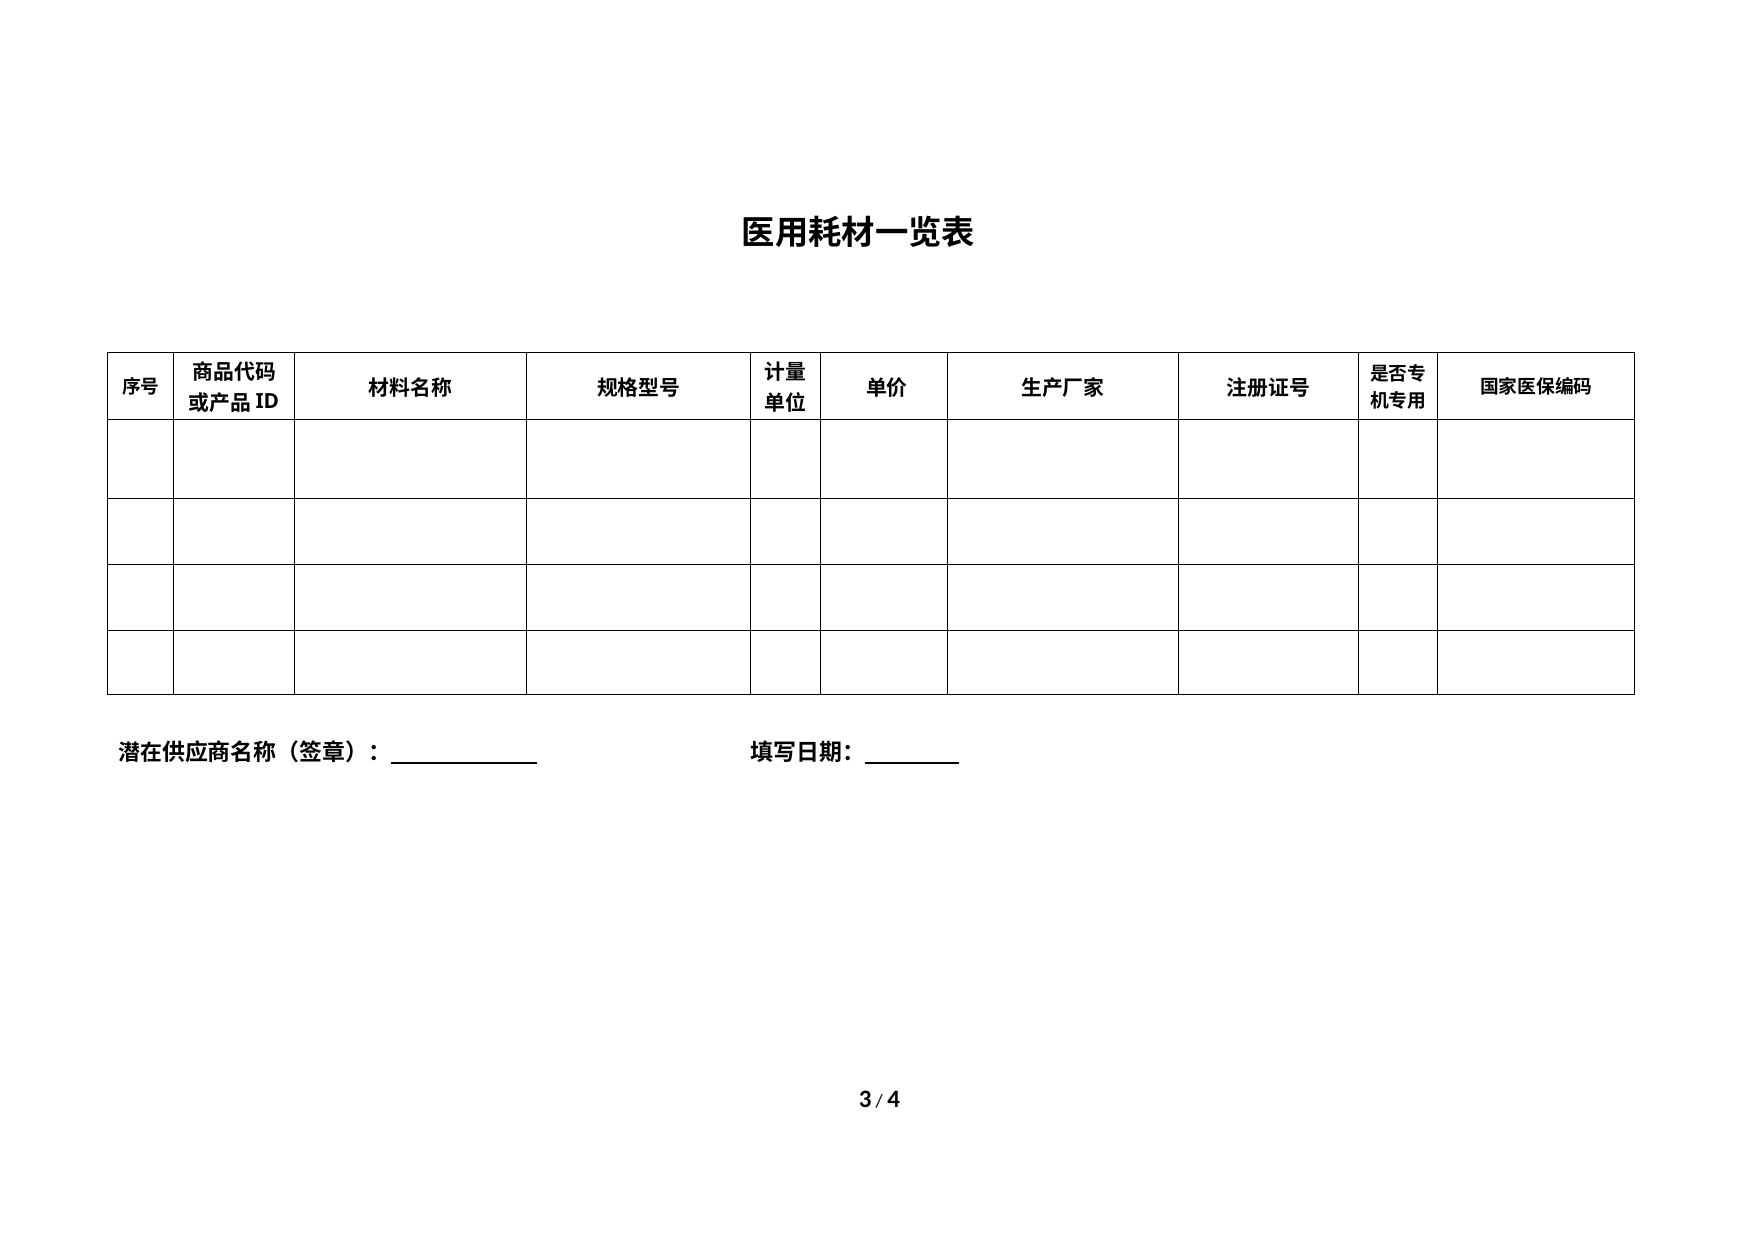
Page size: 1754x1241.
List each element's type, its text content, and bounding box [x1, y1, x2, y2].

table_cell [751, 565, 820, 629]
table_cell [1359, 565, 1437, 629]
table_header 单价 [821, 353, 947, 419]
table_cell [295, 565, 526, 629]
table_cell [295, 499, 526, 564]
table_cell [1179, 420, 1358, 498]
table_cell [108, 420, 173, 498]
table_cell [1359, 420, 1437, 498]
table_cell [1438, 631, 1634, 694]
table_cell [751, 499, 820, 564]
table_cell [821, 420, 947, 498]
table_cell [948, 565, 1178, 629]
table_header 生产厂家 [948, 353, 1178, 419]
table_cell [295, 420, 526, 498]
table_cell [821, 631, 947, 694]
table_cell [174, 631, 294, 694]
text 潜在供应商名称（签章）： 填写日期： [118, 295, 1636, 783]
table_cell [174, 499, 294, 564]
table_cell [1179, 499, 1358, 564]
text 医用耗材一览表 [118, 198, 1598, 263]
table_header 计量单位 [751, 353, 820, 419]
table_header 序号 [108, 353, 173, 419]
table_header 商品代码 或产品ID [174, 353, 294, 419]
table_cell [527, 499, 750, 564]
table_cell [527, 631, 750, 694]
table_cell [108, 565, 173, 629]
table_cell [751, 420, 820, 498]
table_cell [1438, 499, 1634, 564]
table_cell [1359, 631, 1437, 694]
table_cell [751, 631, 820, 694]
table_cell [174, 420, 294, 498]
table_header 材料名称 [295, 353, 526, 419]
table_cell [821, 499, 947, 564]
table_cell [1438, 420, 1634, 498]
table_cell [174, 565, 294, 629]
table_cell [1179, 565, 1358, 629]
table_cell [1179, 631, 1358, 694]
table_cell [295, 631, 526, 694]
table_cell [948, 631, 1178, 694]
table_header 注册证号 [1179, 353, 1358, 419]
table_cell [108, 499, 173, 564]
table_header 规格型号 [527, 353, 750, 419]
table_cell [527, 565, 750, 629]
table_cell [948, 499, 1178, 564]
table_header 国家医保编码 [1438, 353, 1634, 419]
table_cell [948, 420, 1178, 498]
table_cell [108, 631, 173, 694]
table_cell [1438, 565, 1634, 629]
table_cell [1359, 499, 1437, 564]
table_cell [821, 565, 947, 629]
table_header 是否专机专用 [1359, 353, 1437, 419]
table_cell [527, 420, 750, 498]
